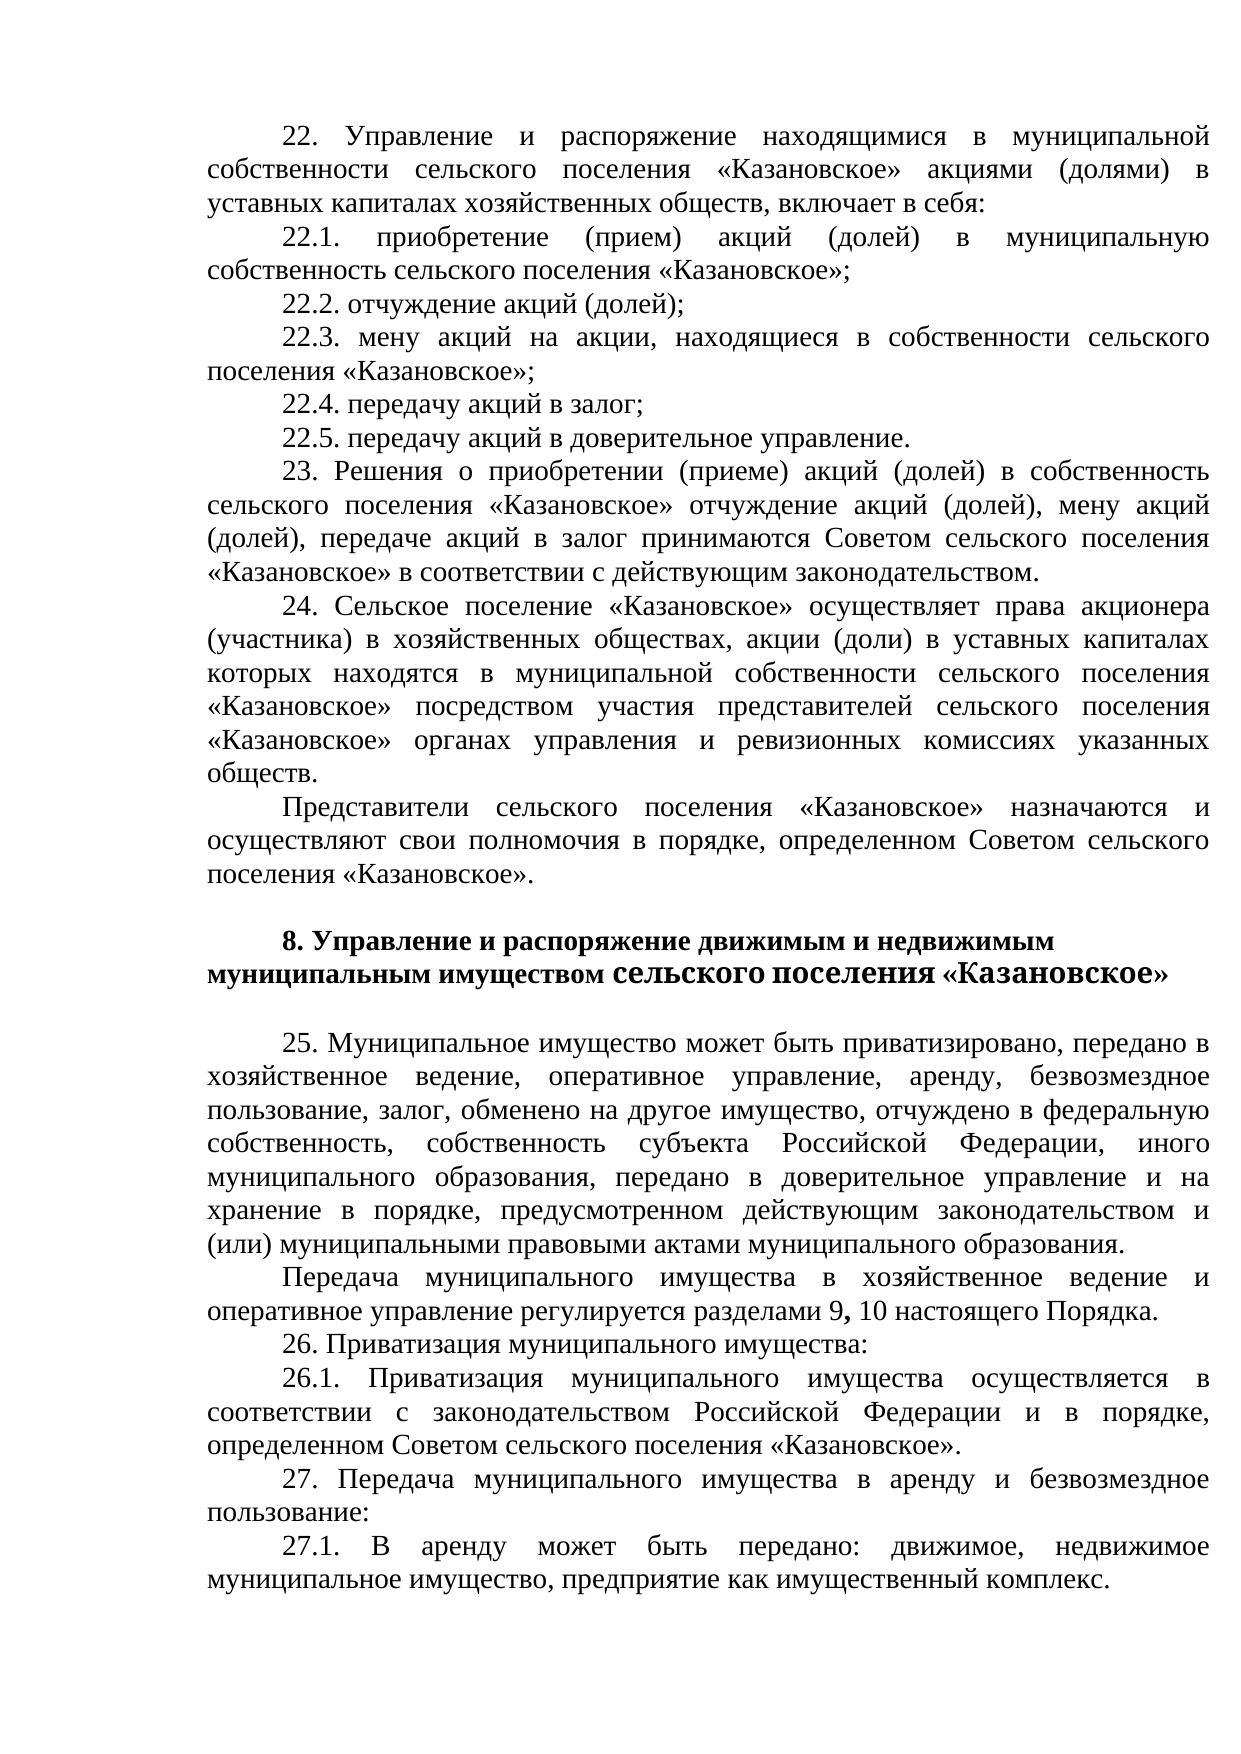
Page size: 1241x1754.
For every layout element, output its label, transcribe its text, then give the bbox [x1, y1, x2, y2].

text 23. Решения о приобретении (приеме) акций (долей) в собственность сельского поселения «Казановское» отчуждение акций (долей), мену акций (долей), передаче акций в залог принимаются Советом сельского поселения «Казановское» в соответствии с действующим законодательством. [207, 453, 1211, 588]
text 26.1. Приватизация муниципального имущества осуществляется в соответствии с законодательством Российской Федерации и в порядке, определенном Советом сельского поселения «Казановское». [207, 1360, 1211, 1461]
subtitle 8. Управление и распоряжение движимым и недвижимым муниципальным имуществом сельского поселения «Казановское» [207, 923, 1211, 991]
text 22. Управление и распоряжение находящимися в муниципальной собственности сельского поселения «Казановское» акциями (долями) в уставных капиталах хозяйственных обществ, включает в себя: [207, 118, 1211, 219]
text 22.1. приобретение (прием) акций (долей) в муниципальную собственность сельского поселения «Казановское»; [207, 219, 1211, 286]
text 22.5. передачу акций в доверительное управление. [207, 420, 1211, 453]
text 27.1. В аренду может быть передано: движимое, недвижимое муниципальное имущество, предприятие как имущественный комплекс. [207, 1528, 1211, 1595]
text 22.4. передачу акций в залог; [207, 386, 1211, 420]
text 25. Муниципальное имущество может быть приватизировано, передано в хозяйственное ведение, оперативное управление, аренду, безвозмездное пользование, залог, обменено на другое имущество, отчуждено в федеральную собственность, собственность субъекта Российской Федерации, иного муниципального образования, передано в доверительное управление и на хранение в порядке, предусмотренном действующим законодательством и (или) муниципальными правовыми актами муниципального образования. [207, 1025, 1211, 1259]
text 24. Сельское поселение «Казановское» осуществляет права акционера (участника) в хозяйственных обществах, акции (доли) в уставных капиталах которых находятся в муниципальной собственности сельского поселения «Казановское» посредством участия представителей сельского поселения «Казановское» органах управления и ревизионных комиссиях указанных обществ. [207, 588, 1211, 789]
text 27. Передача муниципального имущества в аренду и безвозмездное пользование: [207, 1461, 1211, 1528]
text 26. Приватизация муниципального имущества: [207, 1327, 1211, 1360]
text 22.3. мену акций на акции, находящиеся в собственности сельского поселения «Казановское»; [207, 319, 1211, 386]
text Передача муниципального имущества в хозяйственное ведение и оперативное управление регулируется разделами 9, 10 настоящего Порядка. [207, 1259, 1211, 1327]
text Представители сельского поселения «Казановское» назначаются и осуществляют свои полномочия в порядке, определенном Советом сельского поселения «Казановское». [207, 789, 1211, 889]
text 22.2. отчуждение акций (долей); [207, 286, 1211, 319]
